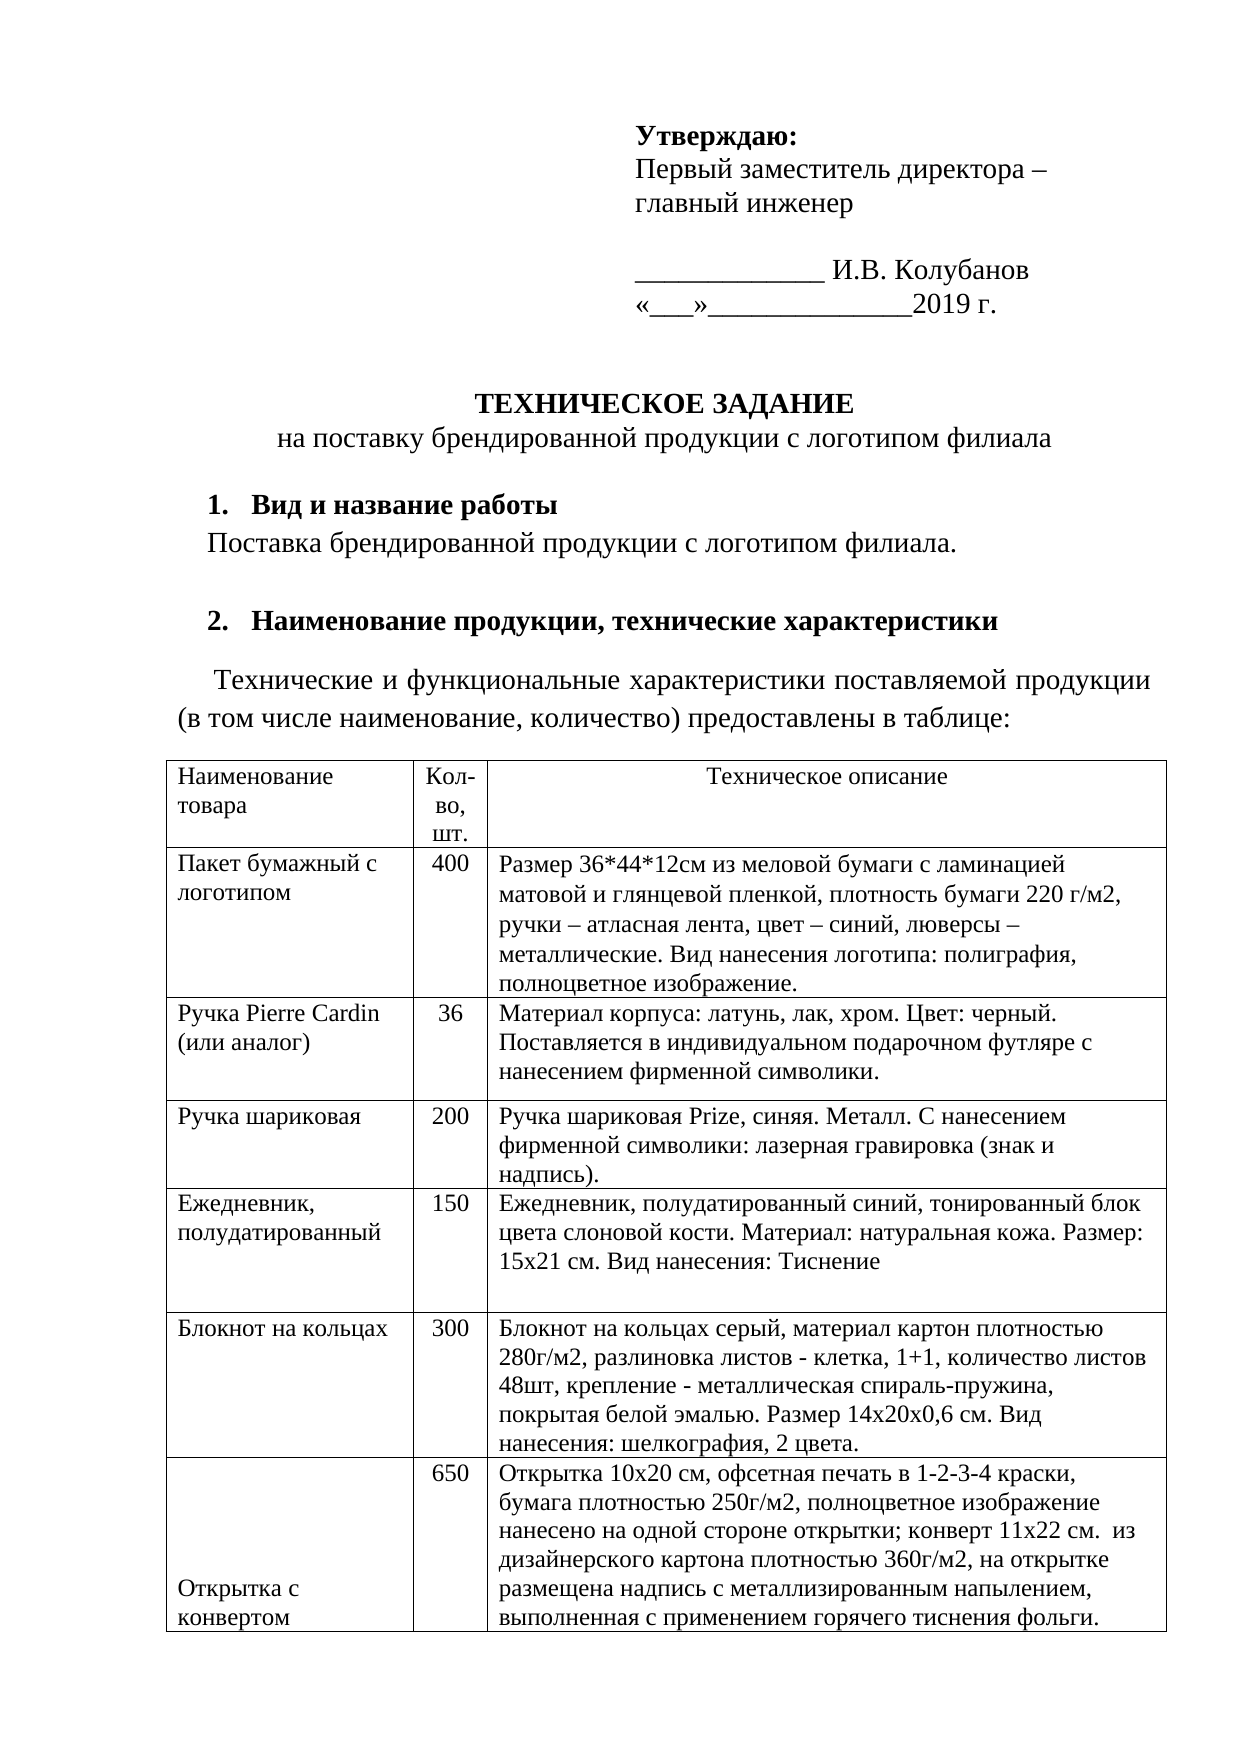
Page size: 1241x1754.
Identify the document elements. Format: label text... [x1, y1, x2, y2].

table_header Кол-во, шт. [414, 761, 487, 847]
table_cell Материал корпуса: латунь, лак, хром. Цвет: черный. Поставляется в индивидуальном подарочном футляре с нанесением фирменной символики. [488, 998, 1166, 1100]
table_cell Ручка шариковая Prize, синяя. Металл. С нанесением фирменной символики: лазерная гравировка (знак и надпись). [488, 1101, 1166, 1187]
table_cell 150 [414, 1189, 487, 1312]
table_cell 650 [414, 1458, 487, 1631]
table_cell Пакет бумажный с логотипом [167, 848, 413, 997]
table_header Техническое описание [488, 761, 1166, 847]
table_header Наименование товара [167, 761, 413, 847]
text _____________ И.В. Колубанов [635, 252, 1152, 286]
table_cell 400 [414, 848, 487, 997]
table_cell 300 [414, 1313, 487, 1457]
list Вид и название работы [162, 487, 1152, 521]
table_cell Ежедневник, полудатированный [167, 1189, 413, 1312]
table_cell Ручка Pierre Cardin (или аналог) [167, 998, 413, 1100]
text Технические и функциональные характеристики поставляемой продукции (в том числе наименование, количество) предоставлены в таблице: [177, 662, 1152, 734]
table_cell Блокнот на кольцах [167, 1313, 413, 1457]
text Первый заместитель директора – [635, 152, 1152, 185]
text на поставку брендированной продукции с логотипом филиала [177, 420, 1152, 453]
table_cell Размер 36*44*12см из меловой бумаги с ламинацией матовой и глянцевой пленкой, плотность бумаги 220 г/м2, ручки – атласная лента, цвет – синий, люверсы – металлические. Вид нанесения логотипа: полиграфия, полноцветное изображение. [488, 848, 1166, 997]
table_cell 200 [414, 1101, 487, 1187]
text Утверждаю: [635, 118, 1152, 152]
text главный инженер [635, 185, 1152, 219]
table_cell Открытка 10х20 см, офсетная печать в 1-2-3-4 краски, бумага плотностью 250г/м2, полноцветное изображение нанесено на одной стороне открытки; конверт 11х22 см. из дизайнерского картона плотностью 360г/м2, на открытке размещена надпись с металлизированным напылением, выполненная с применением горячего тиснения фольги. [488, 1458, 1166, 1631]
table_cell Ежедневник, полудатированный синий, тонированный блок цвета слоновой кости. Материал: натуральная кожа. Размер: 15х21 см. Вид нанесения: Тиснение [488, 1189, 1166, 1312]
table_cell Ручка шариковая [167, 1101, 413, 1187]
list Поставка брендированной продукции с логотипом филиала. [207, 526, 1152, 559]
table_cell Блокнот на кольцах серый, материал картон плотностью 280г/м2, разлиновка листов - клетка, 1+1, количество листов 48шт, крепление - металлическая спираль-пружина, покрытая белой эмалью. Размер 14х20х0,6 см. Вид нанесения: шелкография, 2 цвета. [488, 1313, 1166, 1457]
table_cell 36 [414, 998, 487, 1100]
list Наименование продукции, технические характеристики [162, 603, 1152, 636]
text ТЕХНИЧЕСКОЕ ЗАДАНИЕ [177, 386, 1152, 420]
text «___»______________2019 г. [635, 286, 1152, 319]
table_cell Открытка с конвертом [167, 1458, 413, 1631]
